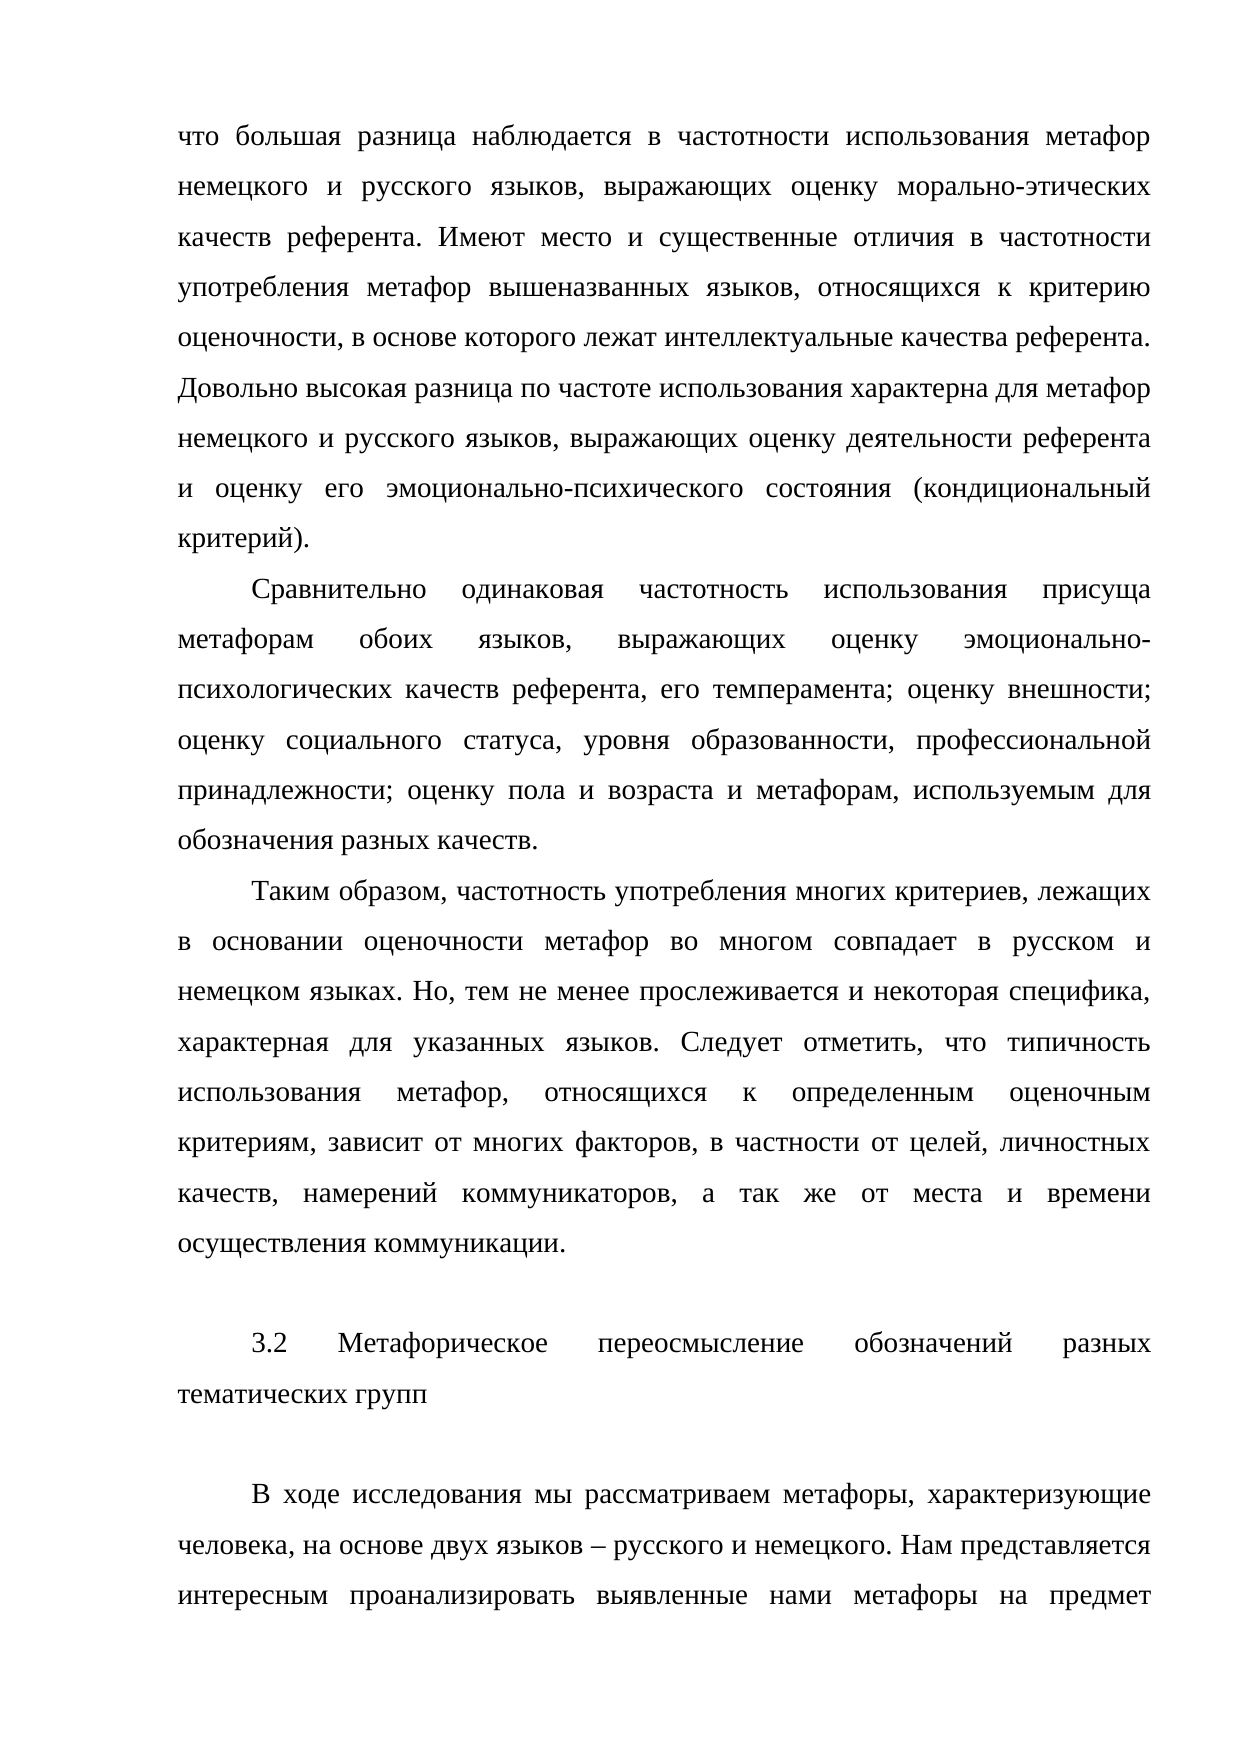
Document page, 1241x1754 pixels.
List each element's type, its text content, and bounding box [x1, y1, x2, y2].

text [177, 1477, 1152, 1611]
list 3.2 Метафорическое переосмысление обозначений разных тематических групп [177, 1326, 1152, 1409]
text Таким образом, частотность употребления многих критериев, лежащих в основании оценочности метафор во многом совпадает в русском и немецком языках. Но, тем не менее прослеживается и некоторая специфика, характерная для указанных языков. Следует отметить, что типичность использования метафор, относящихся к определенным оценочным критериям, зависит от многих факторов, в частности от целей, личностных качеств, намерений коммуникаторов, а так же от места и времени осуществления коммуникации. [177, 873, 1152, 1258]
text Сравнительно одинаковая частотность использования присуща метафорам обоих языков, выражающих оценку эмоционально-психологических качеств референта, его темперамента; oценку внешности; oценку социального статуса, уровня образованности, профессиональной принадлежности; oценку пола и возраста и метафорам, используемым для обозначения разных качеств. [177, 571, 1152, 856]
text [177, 118, 1152, 554]
